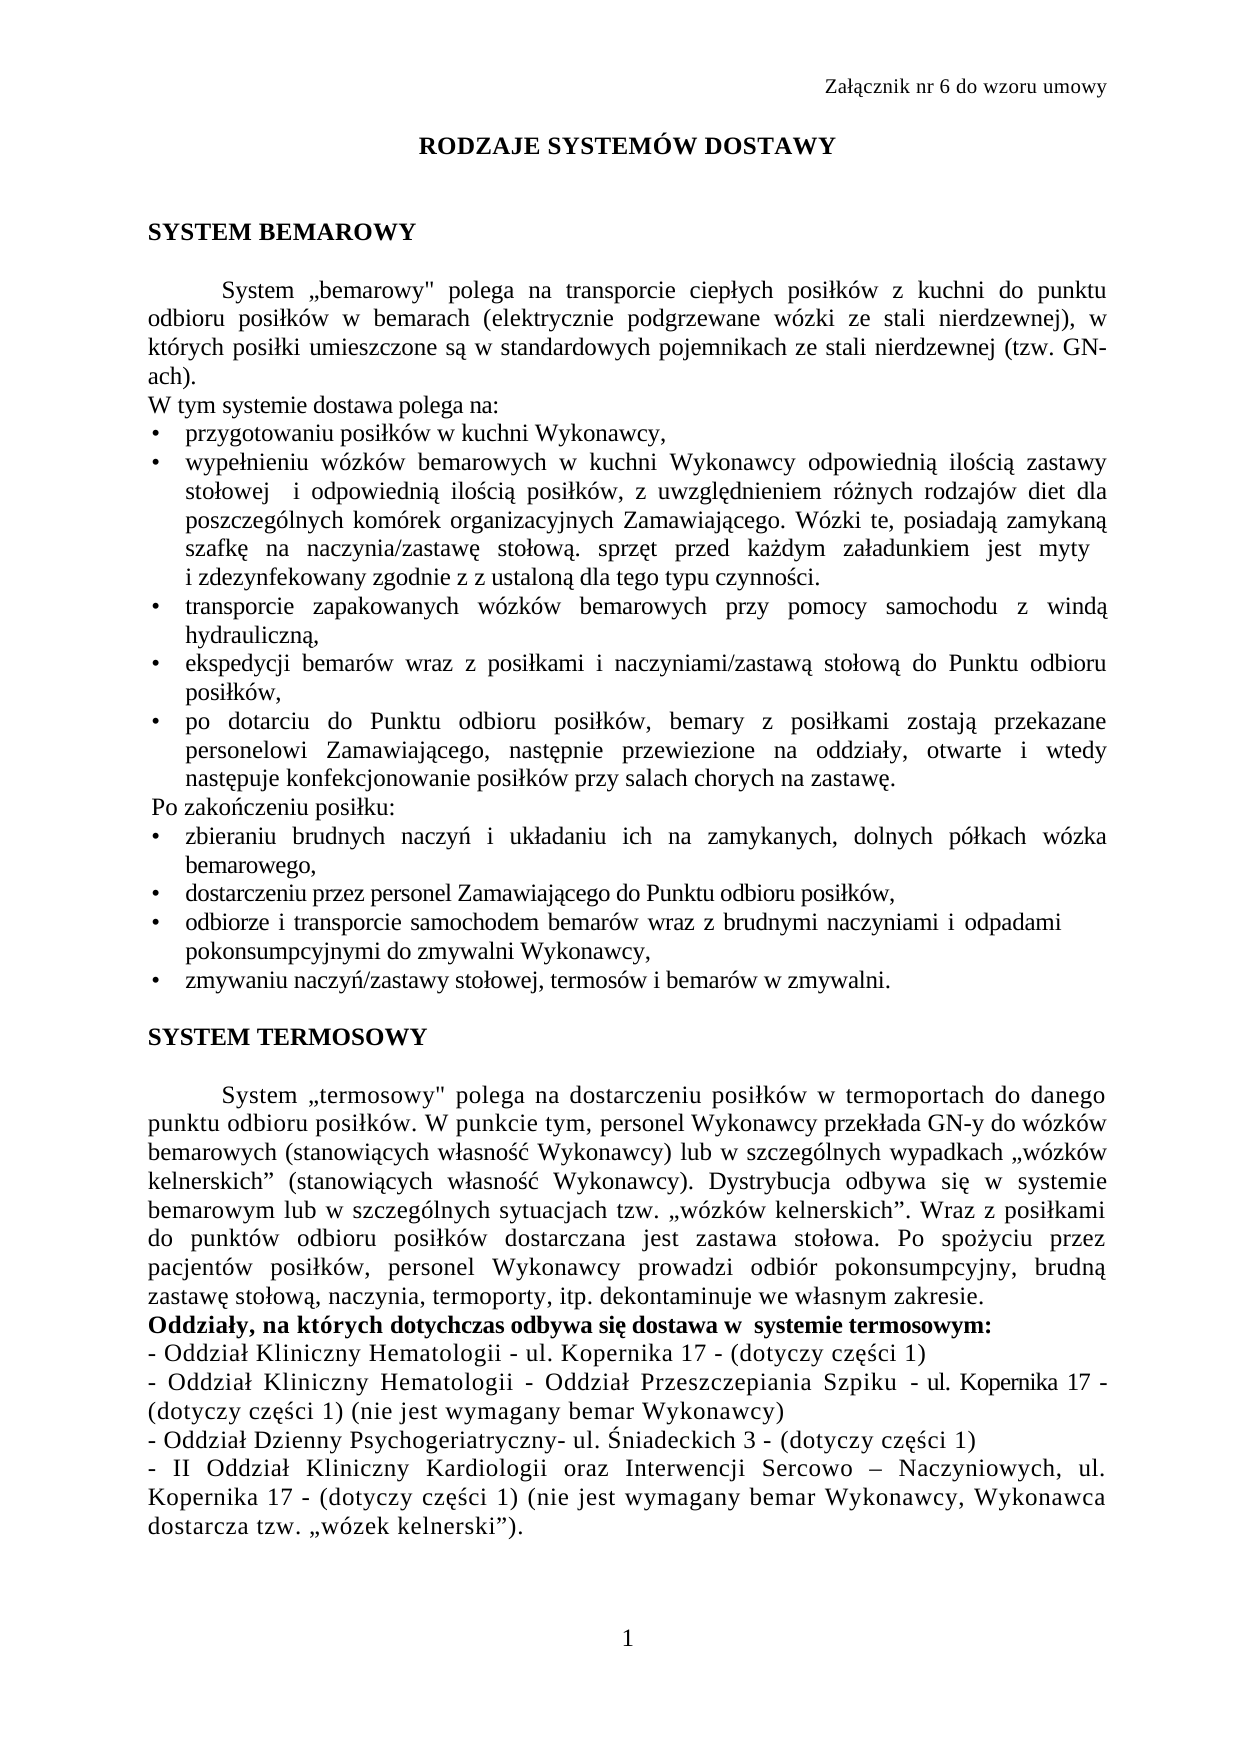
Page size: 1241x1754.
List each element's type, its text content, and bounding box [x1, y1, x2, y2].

list SYSTEM BEMAROWY [148, 217, 1107, 246]
list Oddziały, na których dotychczas odbywa się dostawa w systemie termosowym: [148, 1310, 1107, 1338]
text - Oddział Kliniczny Hematologii - Oddział Przeszczepiania Szpiku - ul. Kopernika 17 - (dotyczy części 1) (nie jest wymagany bemar Wykonawcy) [148, 1367, 1107, 1425]
list odbiorze i transporcie samochodem bemarów wraz z brudnymi naczyniami i odpadami pokonsumpcyjnymi do zmywalni Wykonawcy, [151, 907, 1061, 965]
list zmywaniu naczyń/zastawy stołowej, termosów i bemarów w zmywalni. [151, 965, 969, 993]
list wypełnieniu wózków bemarowych w kuchni Wykonawcy odpowiednią ilością zastawy stołowej i odpowiednią ilością posiłków, z uwzględnieniem różnych rodzajów diet dla poszczególnych komórek organizacyjnych Zamawiającego. Wózki te, posiadają zamykaną szafkę na naczynia/zastawę stołową. sprzęt przed każdym załadunkiem jest myty i zdezynfekowany zgodnie z z ustaloną dla tego typu czynności. [151, 447, 1107, 591]
list dostarczeniu przez personel Zamawiającego do Punktu odbioru posiłków, [151, 878, 1107, 907]
list zbieraniu brudnych naczyń i układaniu ich na zamykanych, dolnych półkach wózka bemarowego, [151, 821, 1107, 878]
list przygotowaniu posiłków w kuchni Wykonawcy, [151, 418, 1107, 447]
text - II Oddział Kliniczny Kardiologii oraz Interwencji Sercowo – Naczyniowych, ul. Kopernika 17 - (dotyczy części 1) (nie jest wymagany bemar Wykonawcy, Wykonawca dostarcza tzw. „wózek kelnerski”). [148, 1453, 1107, 1540]
list ekspedycji bemarów wraz z posiłkami i naczyniami/zastawą stołową do Punktu odbioru posiłków, [151, 648, 1107, 706]
text SYSTEM TERMOSOWY [148, 1022, 1061, 1051]
text Po zakończeniu posiłku: [151, 792, 1107, 821]
list System „bemarowy" polega na transporcie ciepłych posiłków z kuchni do punktu odbioru posiłków w bemarach (elektrycznie podgrzewane wózki ze stali nierdzewnej), w których posiłki umieszczone są w standardowych pojemnikach ze stali nierdzewnej (tzw. GN-ach). [148, 275, 1107, 390]
text RODZAJE SYSTEMÓW DOSTAWY [148, 131, 1107, 188]
text - Oddział Kliniczny Hematologii - ul. Kopernika 17 - (dotyczy części 1) [148, 1338, 1107, 1367]
list po dotarciu do Punktu odbioru posiłków, bemary z posiłkami zostają przekazane personelowi Zamawiającego, następnie przewiezione na oddziały, otwarte i wtedy następuje konfekcjonowanie posiłków przy salach chorych na zastawę. [151, 706, 1107, 792]
text - Oddział Dzienny Psychogeriatryczny- ul. Śniadeckich 3 - (dotyczy części 1) [148, 1425, 1107, 1453]
list W tym systemie dostawa polega na: [148, 390, 1107, 418]
list transporcie zapakowanych wózków bemarowych przy pomocy samochodu z windą hydrauliczną, [151, 591, 1107, 648]
list System „termosowy" polega na dostarczeniu posiłków w termoportach do danego punktu odbioru posiłków. W punkcie tym, personel Wykonawcy przekłada GN-y do wózków bemarowych (stanowiących własność Wykonawcy) lub w szczególnych wypadkach „wózków kelnerskich” (stanowiących własność Wykonawcy). Dystrybucja odbywa się w systemie bemarowym lub w szczególnych sytuacjach tzw. „wózków kelnerskich”. Wraz z posiłkami do punktów odbioru posiłków dostarczana jest zastawa stołowa. Po spożyciu przez pacjentów posiłków, personel Wykonawcy prowadzi odbiór pokonsumpcyjny, brudną zastawę stołową, naczynia, termoporty, itp. dekontaminuje we własnym zakresie. [148, 1080, 1107, 1310]
